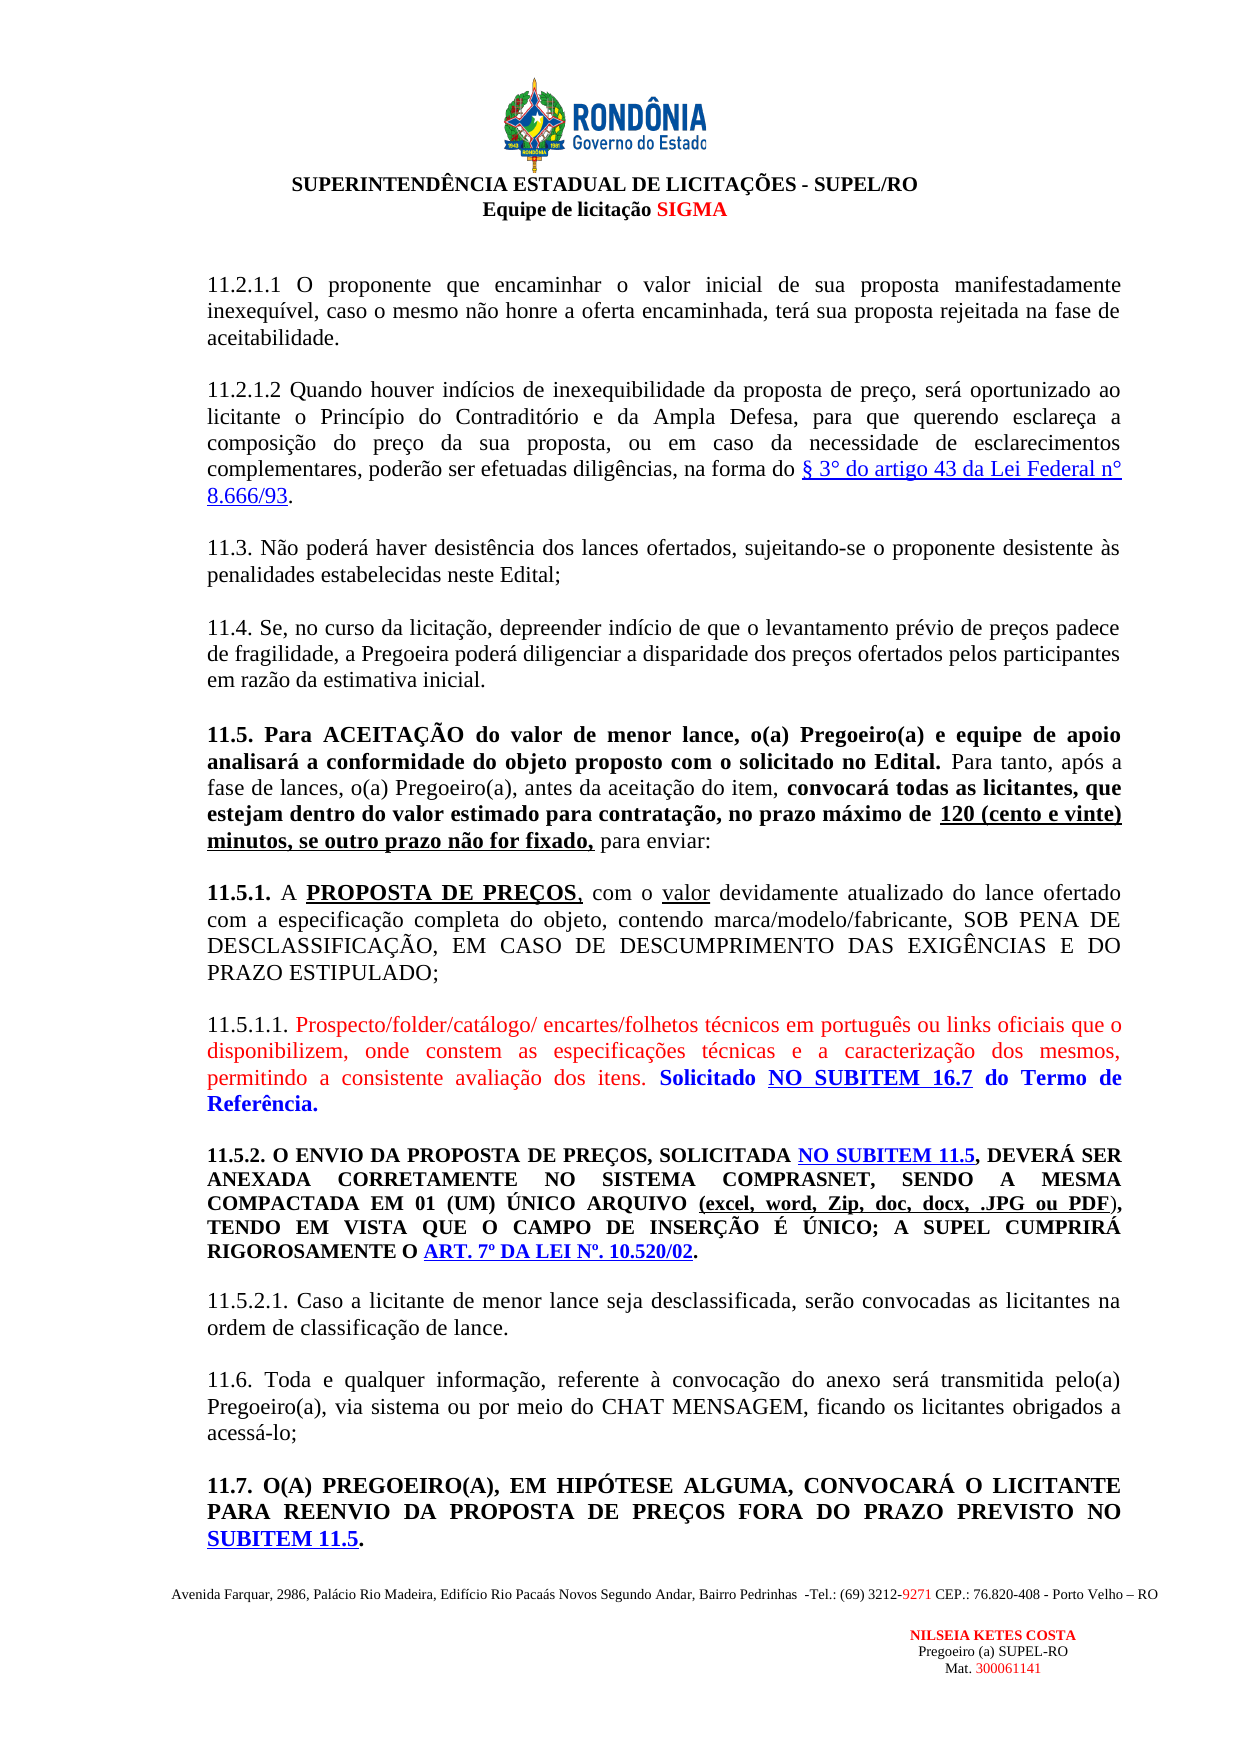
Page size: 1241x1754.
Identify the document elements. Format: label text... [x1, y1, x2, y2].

text 11.5.2. O ENVIO DA PROPOSTA DE PREÇOS, SOLICITADA NO SUBITEM 11.5, DEVERÁ SER ANEXADA CORRETAMENTE NO SISTEMA COMPRASNET, SENDO A MESMA COMPACTADA EM 01 (UM) ÚNICO ARQUIVO (excel, word, Zip, doc, docx, .JPG ou PDF), TENDO EM VISTA QUE O CAMPO DE INSERÇÃO É ÚNICO; A SUPEL CUMPRIRÁ RIGOROSAMENTE O ART. 7º DA LEI Nº. 10.520/02. [207, 1143, 1122, 1263]
text 11.5.2.1. Caso a licitante de menor lance seja desclassificada, serão convocadas as licitantes na ordem de classificação de lance. [207, 1287, 1122, 1340]
text 11.6. Toda e qualquer informação, referente à convocação do anexo será transmitida pelo(a) Pregoeiro(a), via sistema ou por meio do CHAT MENSAGEM, ficando os licitantes obrigados a acessá-lo; [207, 1366, 1122, 1446]
text 11.5. Para ACEITAÇÃO do valor de menor lance, o(a) Pregoeiro(a) e equipe de apoio analisará a conformidade do objeto proposto com o solicitado no Edital. Para tanto, após a fase de lances, o(a) Pregoeiro(a), antes da aceitação do item, convocará todas as licitantes, que estejam dentro do valor estimado para contratação, no prazo máximo de 120 (cento e vinte) minutos, se outro prazo não for fixado, para enviar: [207, 721, 1122, 853]
picture [503, 77, 707, 173]
text 11.5.1. A PROPOSTA DE PREÇOS, com o valor devidamente atualizado do lance ofertado com a especificação completa do objeto, contendo marca/modelo/fabricante, SOB PENA DE DESCLASSIFICAÇÃO, EM CASO DE DESCUMPRIMENTO DAS EXIGÊNCIAS E DO PRAZO ESTIPULADO; [207, 879, 1122, 985]
text 11.5.1.1. Prospecto/folder/catálogo/ encartes/folhetos técnicos em português ou links oficiais que o disponibilizem, onde constem as especificações técnicas e a caracterização dos mesmos, permitindo a consistente avaliação dos itens. Solicitado NO SUBITEM 16.7 do Termo de Referência. [207, 1011, 1122, 1117]
text 11.4. Se, no curso da licitação, depreender indício de que o levantamento prévio de preços padece de fragilidade, a Pregoeira poderá diligenciar a disparidade dos preços ofertados pelos participantes em razão da estimativa inicial. [207, 613, 1122, 693]
text 11.3. Não poderá haver desistência dos lances ofertados, sujeitando-se o proponente desistente às penalidades estabelecidas neste Edital; [207, 534, 1122, 587]
text 11.2.1.1 O proponente que encaminhar o valor inicial de sua proposta manifestadamente inexequível, caso o mesmo não honre a oferta encaminhada, terá sua proposta rejeitada na fase de aceitabilidade. [207, 271, 1122, 350]
text 11.2.1.2 Quando houver indícios de inexequibilidade da proposta de preço, será oportunizado ao licitante o Princípio do Contraditório e da Ampla Defesa, para que querendo esclareça a composição do preço da sua proposta, ou em caso da necessidade de esclarecimentos complementares, poderão ser efetuadas diligências, na forma do § 3° do artigo 43 da Lei Federal n° 8.666/93. [207, 376, 1122, 508]
text 11.7. O(A) PREGOEIRO(A), EM HIPÓTESE ALGUMA, CONVOCARÁ O LICITANTE PARA REENVIO DA PROPOSTA DE PREÇOS FORA DO PRAZO PREVISTO NO SUBITEM 11.5. [207, 1472, 1122, 1551]
